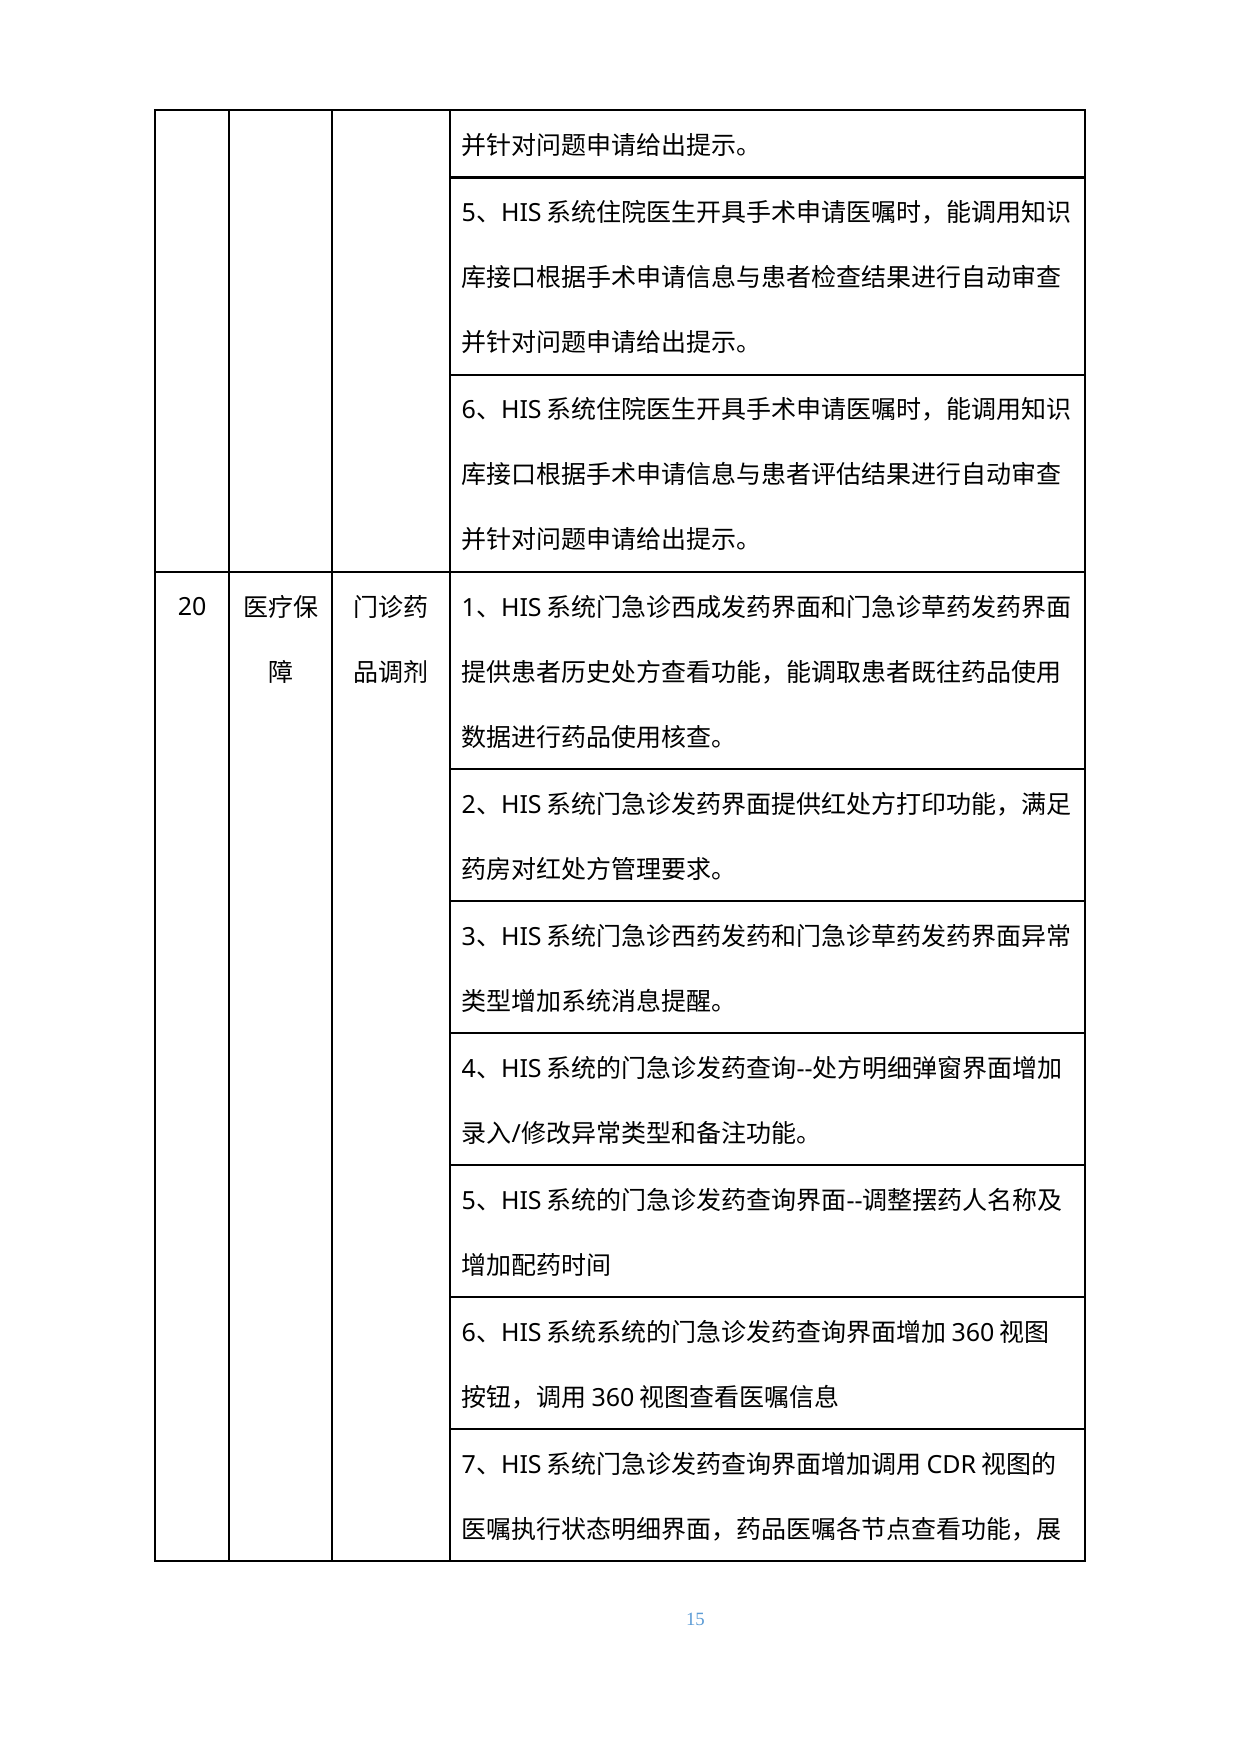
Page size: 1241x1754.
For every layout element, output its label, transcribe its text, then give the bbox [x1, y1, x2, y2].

table_cell 5、HIS系统住院医生开具手术申请医嘱时，能调用知识库接口根据手术申请信息与患者检查结果进行自动审查并针对问题申请给出提示。 [451, 179, 1084, 373]
table_cell 2、HIS系统门急诊发药界面提供红处方打印功能，满足药房对红处方管理要求。 [451, 770, 1084, 900]
table_cell 5、HIS系统的门急诊发药查询界面--调整摆药人名称及增加配药时间 [451, 1166, 1084, 1296]
table_cell 6、HIS系统住院医生开具手术申请医嘱时，能调用知识库接口根据手术申请信息与患者评估结果进行自动审查并针对问题申请给出提示。 [451, 376, 1084, 571]
table_cell 3、HIS系统门急诊西药发药和门急诊草药发药界面异常类型增加系统消息提醒。 [451, 902, 1084, 1032]
table_cell 6、HIS系统系统的门急诊发药查询界面增加360视图按钮，调用360视图查看医嘱信息 [451, 1298, 1084, 1428]
table_cell 门诊药品调剂 [333, 573, 449, 1560]
table_cell 医疗保障 [230, 573, 331, 1560]
table_cell 4、HIS系统的门急诊发药查询--处方明细弹窗界面增加录入/修改异常类型和备注功能。 [451, 1034, 1084, 1164]
table_cell 20 [156, 573, 228, 1560]
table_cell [451, 1430, 1084, 1560]
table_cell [451, 111, 1084, 176]
table_cell 1、HIS系统门急诊西成发药界面和门急诊草药发药界面提供患者历史处方查看功能，能调取患者既往药品使用数据进行药品使用核查。 [451, 573, 1084, 768]
